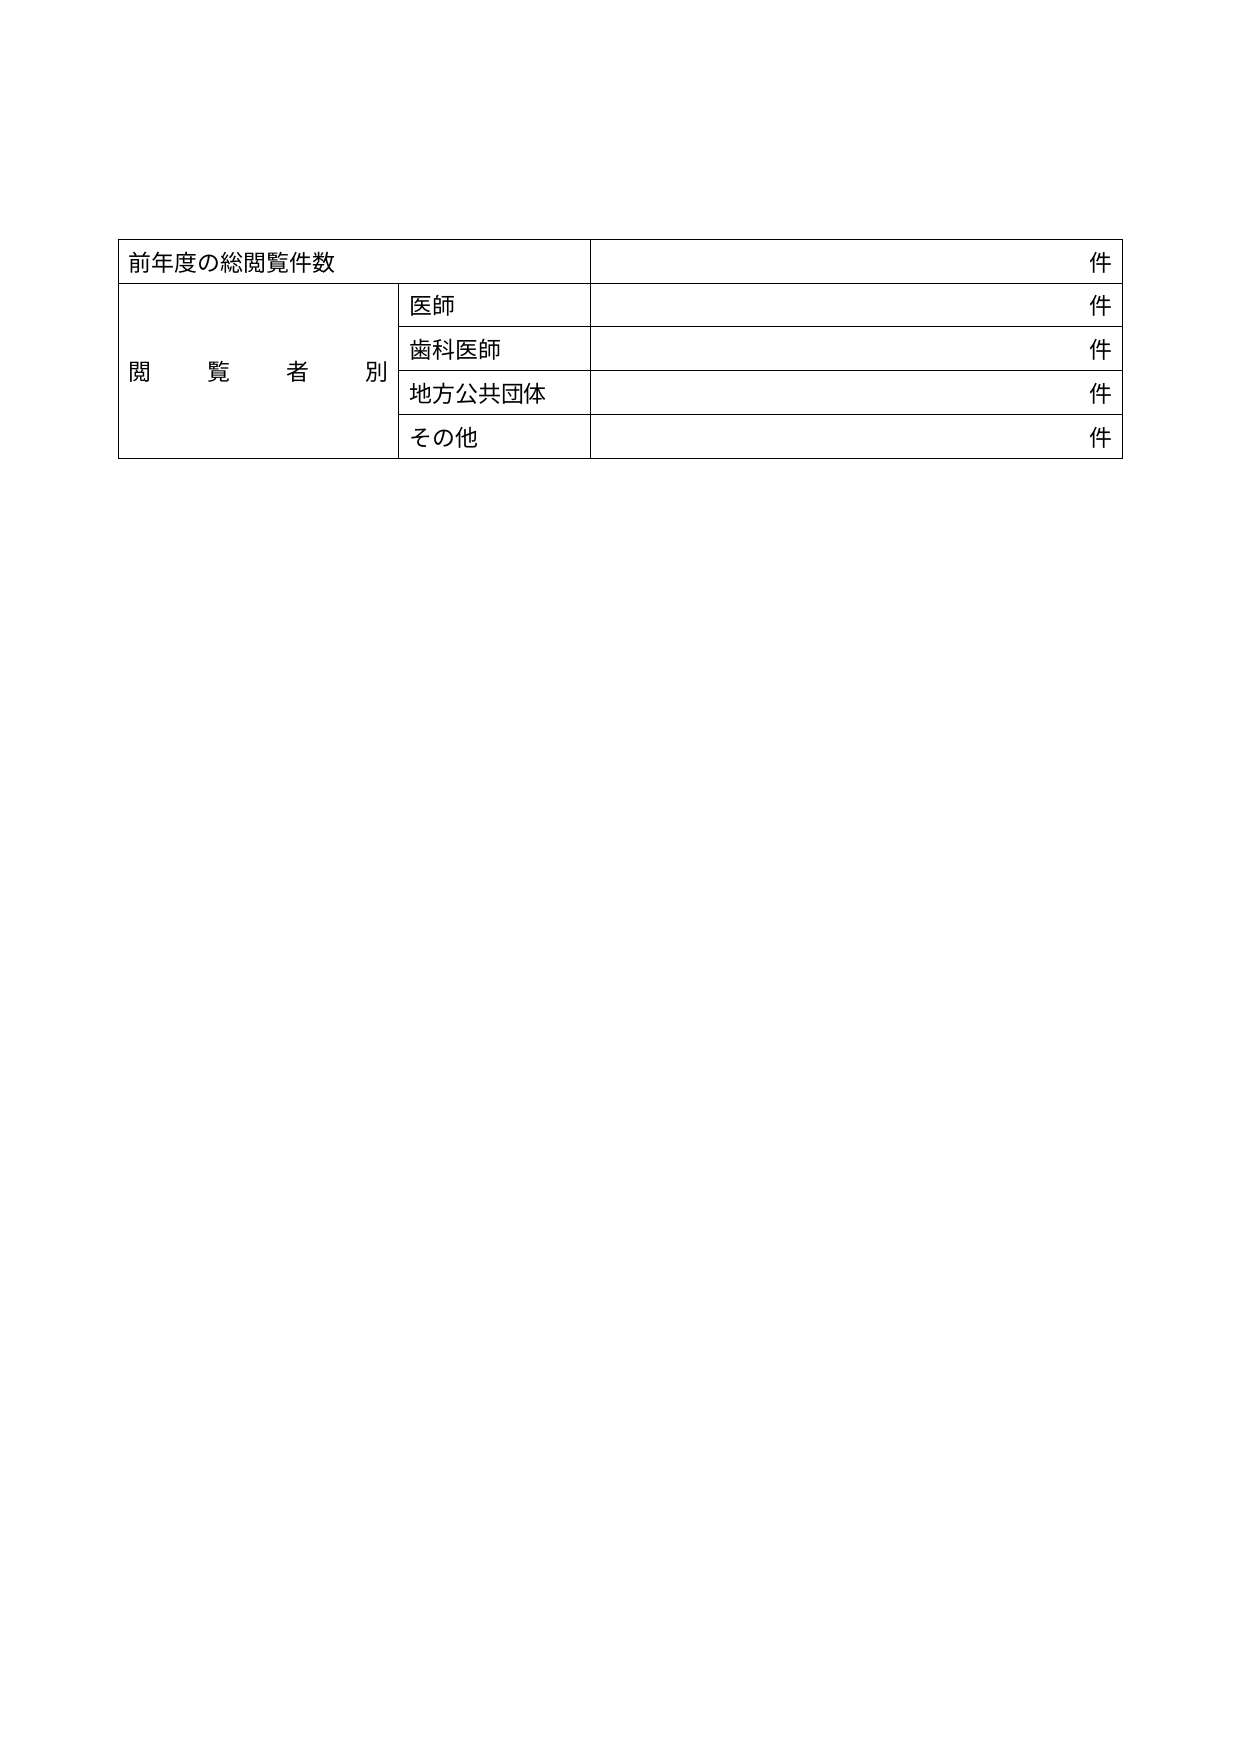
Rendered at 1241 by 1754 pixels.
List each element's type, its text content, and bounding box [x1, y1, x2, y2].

table_header 前年度の総閲覧件数 [119, 240, 590, 282]
table_cell 件 [591, 371, 1122, 414]
table_cell 地方公共団体 [399, 371, 590, 414]
table_cell 件 [591, 284, 1122, 326]
table_cell その他 [399, 415, 590, 457]
table_cell 歯科医師 [399, 327, 590, 370]
table_cell 件 [591, 327, 1122, 370]
table_cell 閲覧者別 [119, 284, 398, 457]
table_header 件 [591, 240, 1122, 282]
table_cell 医師 [399, 284, 590, 326]
table_cell 件 [591, 415, 1122, 457]
